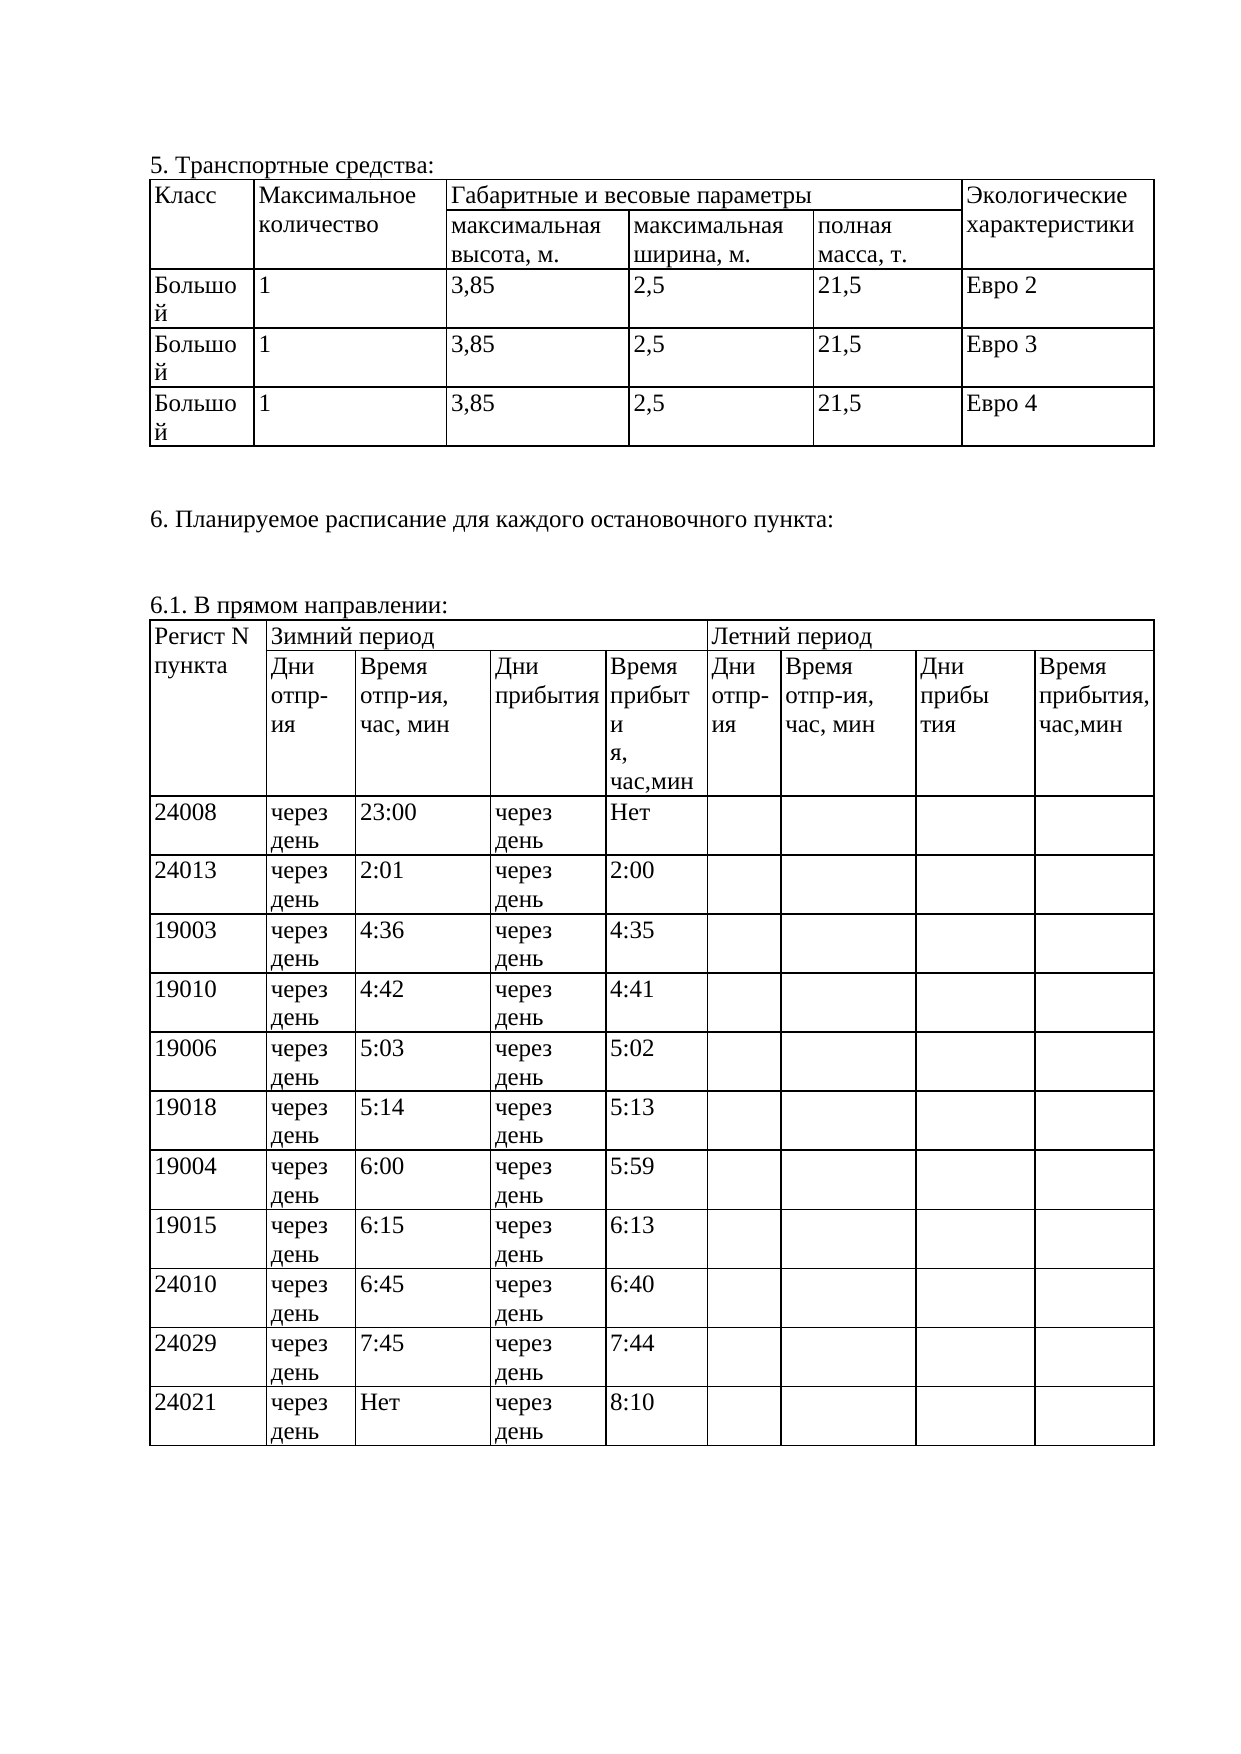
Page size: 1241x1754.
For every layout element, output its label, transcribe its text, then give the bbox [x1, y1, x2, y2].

table_cell [782, 856, 915, 913]
table_cell через день [491, 1210, 605, 1267]
table_cell 6:00 [356, 1151, 490, 1208]
table_cell через день [491, 915, 605, 972]
table_cell Дни прибытия [491, 651, 605, 795]
table_cell Евро 4 [963, 388, 1153, 445]
table_cell Большой [151, 388, 253, 445]
table_cell 7:44 [607, 1328, 707, 1386]
table_cell [782, 1092, 915, 1149]
table_cell 21,5 [814, 388, 961, 445]
table_cell [917, 1210, 1034, 1267]
table_cell [708, 1033, 780, 1090]
table_cell 19018 [151, 1092, 266, 1149]
table_cell [917, 974, 1034, 1031]
table_cell [708, 1092, 780, 1149]
table_cell [708, 856, 780, 913]
table_cell [1036, 856, 1153, 913]
table_cell через день [491, 974, 605, 1031]
table_cell Дни отпр-ия [267, 651, 355, 795]
table_cell 8:10 [607, 1387, 707, 1445]
table_cell [782, 1033, 915, 1090]
table_cell 24010 [151, 1269, 266, 1327]
table_header Регист N пункта [151, 621, 266, 795]
table_cell 7:45 [356, 1328, 490, 1386]
table_cell 2,5 [630, 270, 813, 327]
table_cell 21,5 [814, 329, 961, 386]
table_cell Время отпр-ия, час, мин [356, 651, 490, 795]
table_cell 3,85 [447, 388, 628, 445]
table_cell 23:00 [356, 797, 490, 854]
table_cell [708, 915, 780, 972]
table_cell максимальная высота, м. [447, 211, 628, 268]
table_cell 5:02 [607, 1033, 707, 1090]
table_cell 6:40 [607, 1269, 707, 1327]
table_cell 2,5 [630, 329, 813, 386]
table_cell [1036, 797, 1153, 854]
table_cell через день [491, 1033, 605, 1090]
table_cell 19006 [151, 1033, 266, 1090]
table_cell через день [491, 1269, 605, 1327]
table_cell 1 [255, 270, 446, 327]
table_cell Евро 3 [963, 329, 1153, 386]
table_cell [917, 1328, 1034, 1386]
table_cell 24021 [151, 1387, 266, 1445]
table_cell через день [491, 1328, 605, 1386]
table_cell Дни отпр-ия [708, 651, 780, 795]
table_cell через день [267, 1033, 355, 1090]
table_header Максимальное количество [255, 180, 446, 268]
text 6. Планируемое расписание для каждого остановочного пункта: [150, 504, 1090, 533]
table_cell Время прибыти я, час,мин [607, 651, 707, 795]
table_cell 2:01 [356, 856, 490, 913]
table_cell 5:59 [607, 1151, 707, 1208]
table_cell Время прибытия, час,мин [1036, 651, 1153, 795]
table_cell через день [267, 1210, 355, 1267]
table_cell Евро 2 [963, 270, 1153, 327]
table_cell 24008 [151, 797, 266, 854]
table_cell [782, 1387, 915, 1445]
table_cell [708, 1151, 780, 1208]
table_cell через день [267, 1151, 355, 1208]
table_cell Дни прибы тия [917, 651, 1034, 795]
table_cell 5:13 [607, 1092, 707, 1149]
table_cell через день [267, 974, 355, 1031]
table_cell полная масса, т. [814, 211, 961, 268]
table_cell [917, 797, 1034, 854]
table_cell через день [491, 797, 605, 854]
table_cell [917, 1387, 1034, 1445]
table_cell 24013 [151, 856, 266, 913]
table_cell [1036, 974, 1153, 1031]
text 6.1. В прямом направлении: [150, 591, 1090, 619]
table_cell 19015 [151, 1210, 266, 1267]
table_cell 3,85 [447, 329, 628, 386]
table_cell 1 [255, 329, 446, 386]
table_cell через день [267, 797, 355, 854]
table_cell через день [267, 1387, 355, 1445]
table_cell [1036, 1033, 1153, 1090]
table_cell [917, 1033, 1034, 1090]
table_cell 2,5 [630, 388, 813, 445]
table_cell 5:14 [356, 1092, 490, 1149]
table_cell [917, 1092, 1034, 1149]
table_cell через день [267, 856, 355, 913]
table_cell 4:35 [607, 915, 707, 972]
table_cell [1036, 915, 1153, 972]
table_cell [1036, 1269, 1153, 1327]
table_cell [1036, 1328, 1153, 1386]
table_cell через день [267, 915, 355, 972]
table_cell через день [491, 1092, 605, 1149]
table_cell [782, 1210, 915, 1267]
table_cell [782, 974, 915, 1031]
table_cell 24029 [151, 1328, 266, 1386]
table_cell через день [491, 856, 605, 913]
table_header Экологические характеристики [963, 180, 1153, 268]
table_header Зимний период [267, 621, 707, 650]
table_cell Большой [151, 270, 253, 327]
table_header Летний период [708, 621, 1153, 650]
table_cell [708, 1387, 780, 1445]
table_cell [1036, 1387, 1153, 1445]
table_cell через день [267, 1092, 355, 1149]
table_cell через день [267, 1328, 355, 1386]
table_cell 19003 [151, 915, 266, 972]
table_cell [708, 1269, 780, 1327]
table_cell [708, 974, 780, 1031]
table_cell 6:45 [356, 1269, 490, 1327]
table_cell [1036, 1092, 1153, 1149]
table_cell [917, 1269, 1034, 1327]
table_cell через день [491, 1151, 605, 1208]
table_cell через день [267, 1269, 355, 1327]
table_cell Время отпр-ия, час, мин [782, 651, 915, 795]
table_header Класс [151, 180, 253, 268]
text 5. Транспортные средства: [150, 150, 1090, 179]
table_cell [782, 1151, 915, 1208]
table_cell [782, 1269, 915, 1327]
table_cell 6:15 [356, 1210, 490, 1267]
table_cell 5:03 [356, 1033, 490, 1090]
table_cell [1036, 1151, 1153, 1208]
table_cell 1 [255, 388, 446, 445]
table_cell 19010 [151, 974, 266, 1031]
table_cell Большой [151, 329, 253, 386]
table_cell 21,5 [814, 270, 961, 327]
table_cell [917, 915, 1034, 972]
table_cell максимальная ширина, м. [630, 211, 813, 268]
table_cell 3,85 [447, 270, 628, 327]
table_cell [917, 1151, 1034, 1208]
table_cell 4:42 [356, 974, 490, 1031]
table_cell Нет [356, 1387, 490, 1445]
table_cell [782, 1328, 915, 1386]
table_cell [917, 856, 1034, 913]
table_cell 6:13 [607, 1210, 707, 1267]
table_cell через день [491, 1387, 605, 1445]
table_cell 4:36 [356, 915, 490, 972]
table_cell 2:00 [607, 856, 707, 913]
table_cell [782, 797, 915, 854]
table_header Габаритные и весовые параметры [447, 180, 961, 209]
table_cell 4:41 [607, 974, 707, 1031]
table_cell [708, 797, 780, 854]
table_cell [782, 915, 915, 972]
table_cell [1036, 1210, 1153, 1267]
table_cell Нет [607, 797, 707, 854]
table_cell [708, 1328, 780, 1386]
table_cell [708, 1210, 780, 1267]
table_cell 19004 [151, 1151, 266, 1208]
